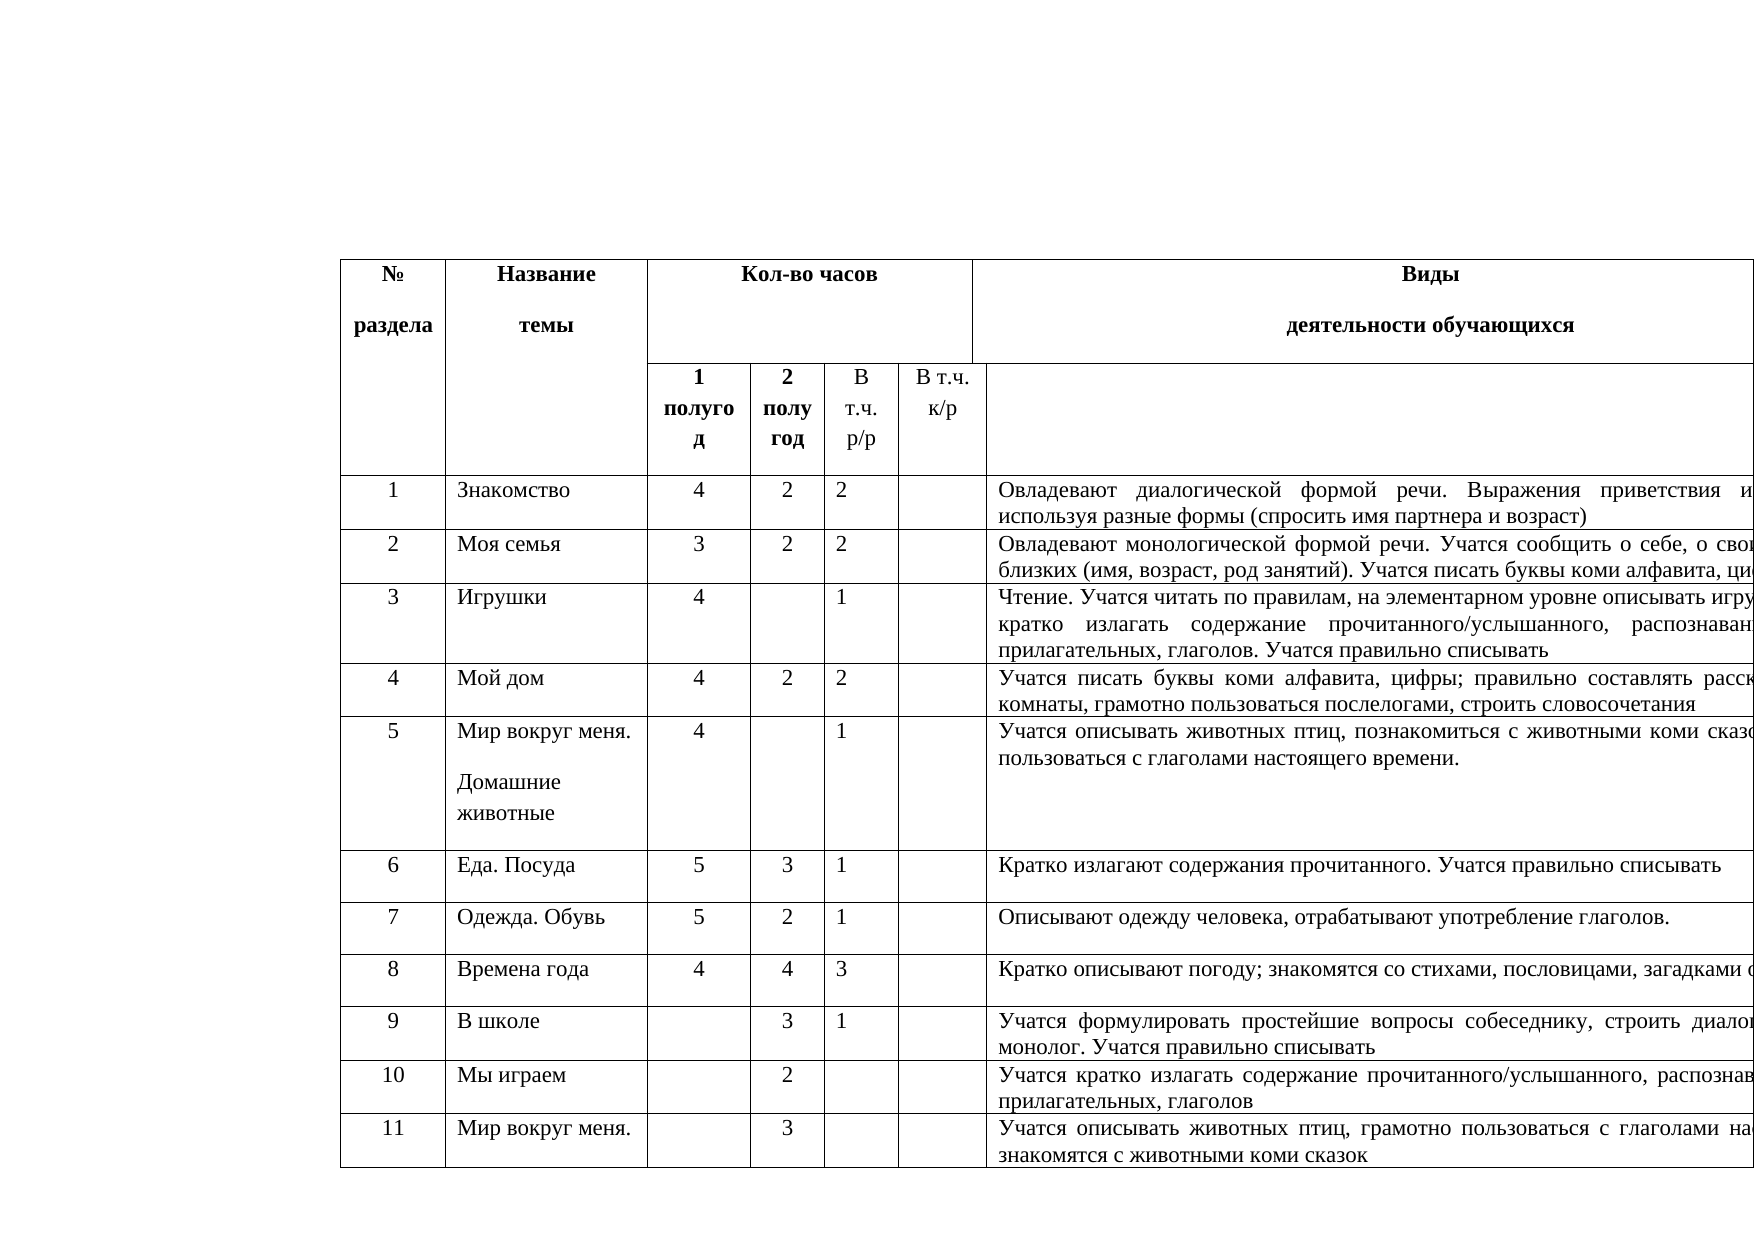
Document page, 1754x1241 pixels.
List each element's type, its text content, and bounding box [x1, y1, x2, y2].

table_cell 2 [751, 1061, 824, 1113]
table_cell [899, 584, 986, 662]
table_cell Овладевают монологической формой речи. Учатся сообщить о себе, о своих родных и близких (имя, возраст, род занятий). Учатся писать буквы коми алфавита, цифры [987, 530, 1753, 582]
table_cell 5 [648, 851, 750, 902]
table_cell [899, 955, 986, 1006]
table_cell Кратко излагают содержания прочитанного. Учатся правильно списывать [987, 851, 1753, 902]
table_cell [899, 1061, 986, 1113]
table_cell В школе [446, 1007, 647, 1059]
table_cell [987, 364, 1753, 475]
table_cell [648, 1007, 750, 1059]
table_cell 4 [751, 955, 824, 1006]
table_cell Чтение. Учатся читать по правилам, на элементарном уровне описывать игрушку; кратко излагать содержание прочитанного/услышанного, распознавание в речи прилагательных, глаголов. Учатся правильно списывать [987, 584, 1753, 662]
table_cell В т.ч. р/р [825, 364, 898, 475]
table_cell 3 [825, 955, 898, 1006]
table_cell Времена года [446, 955, 647, 1006]
table_cell Овладевают диалогической формой речи. Выражения приветствия и прощания, используя разные формы (спросить имя партнера и возраст) [987, 476, 1753, 529]
table_cell [899, 851, 986, 902]
table_cell [751, 584, 824, 662]
table_cell 9 [341, 1007, 445, 1059]
table_cell 4 [648, 955, 750, 1006]
table_cell Кол-во часов [648, 260, 972, 362]
table_cell 4 [648, 664, 750, 716]
table_cell 3 [751, 851, 824, 902]
table_cell 2 [751, 664, 824, 716]
table_cell 6 [341, 851, 445, 902]
table_cell Виды деятельности обучающихся [973, 260, 1753, 362]
table_cell 4 [648, 476, 750, 529]
table_cell [899, 1007, 986, 1059]
table_cell 1 [825, 584, 898, 662]
table_cell [751, 717, 824, 849]
table_cell 2 [341, 530, 445, 582]
table_cell Моя семья [446, 530, 647, 582]
table_cell Мир вокруг меня. Домашние животные [446, 717, 647, 849]
table_cell [899, 1114, 986, 1167]
table_cell Учатся описывать животных птиц, познакомиться с животными коми сказок, грамотно пользоваться с глаголами настоящего времени. [987, 717, 1753, 849]
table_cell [446, 1114, 647, 1167]
table_cell Знакомство [446, 476, 647, 529]
table_cell В т.ч. к/р [899, 364, 986, 475]
table_cell № раздела [341, 260, 445, 475]
table_cell 2 [751, 476, 824, 529]
table_cell Еда. Посуда [446, 851, 647, 902]
table_cell 3 [648, 530, 750, 582]
table_cell Учатся кратко излагать содержание прочитанного/услышанного, распознавание в речи прилагательных, глаголов [987, 1061, 1753, 1113]
table_cell Одежда. Обувь [446, 903, 647, 954]
table_cell [899, 903, 986, 954]
table_cell 2 [825, 664, 898, 716]
table_cell 1 полугод [648, 364, 750, 475]
table_cell 2 [825, 476, 898, 529]
table_cell Мой дом [446, 664, 647, 716]
table_cell [648, 1114, 750, 1167]
table_cell Описывают одежду человека, отрабатывают употребление глаголов. [987, 903, 1753, 954]
table_cell [899, 476, 986, 529]
table_cell 4 [341, 664, 445, 716]
table_cell Название темы [446, 260, 647, 475]
table_cell 11 [341, 1114, 445, 1167]
table_cell [648, 1061, 750, 1113]
table_cell 2 [825, 530, 898, 582]
table_cell 8 [341, 955, 445, 1006]
table_cell 5 [648, 903, 750, 954]
table_cell 2 [751, 903, 824, 954]
table_cell Игрушки [446, 584, 647, 662]
table_cell Учатся формулировать простейшие вопросы собеседнику, строить диалог, построить монолог. Учатся правильно списывать [987, 1007, 1753, 1059]
table_cell 5 [341, 717, 445, 849]
table_cell 7 [341, 903, 445, 954]
table_cell 3 [751, 1007, 824, 1059]
table_cell [899, 717, 986, 849]
table_cell 1 [825, 851, 898, 902]
table_cell 2 полугод [751, 364, 824, 475]
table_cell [987, 1114, 1753, 1167]
table_cell [825, 1061, 898, 1113]
table_cell Кратко описывают погоду; знакомятся со стихами, пословицами, загадками о природе [987, 955, 1753, 1006]
table_cell 4 [648, 717, 750, 849]
table_cell [899, 530, 986, 582]
table_cell 1 [825, 1007, 898, 1059]
table_cell Мы играем [446, 1061, 647, 1113]
table_cell 2 [751, 530, 824, 582]
table_cell [825, 1114, 898, 1167]
table_cell 10 [341, 1061, 445, 1113]
table_cell Учатся писать буквы коми алфавита, цифры; правильно составлять рассказ-описание комнаты, грамотно пользоваться послелогами, строить словосочетания [987, 664, 1753, 716]
table_cell 3 [341, 584, 445, 662]
table_cell 1 [825, 717, 898, 849]
table_cell 1 [341, 476, 445, 529]
table_cell [899, 664, 986, 716]
table_cell 1 [825, 903, 898, 954]
table_cell 4 [648, 584, 750, 662]
table_cell 3 [751, 1114, 824, 1167]
